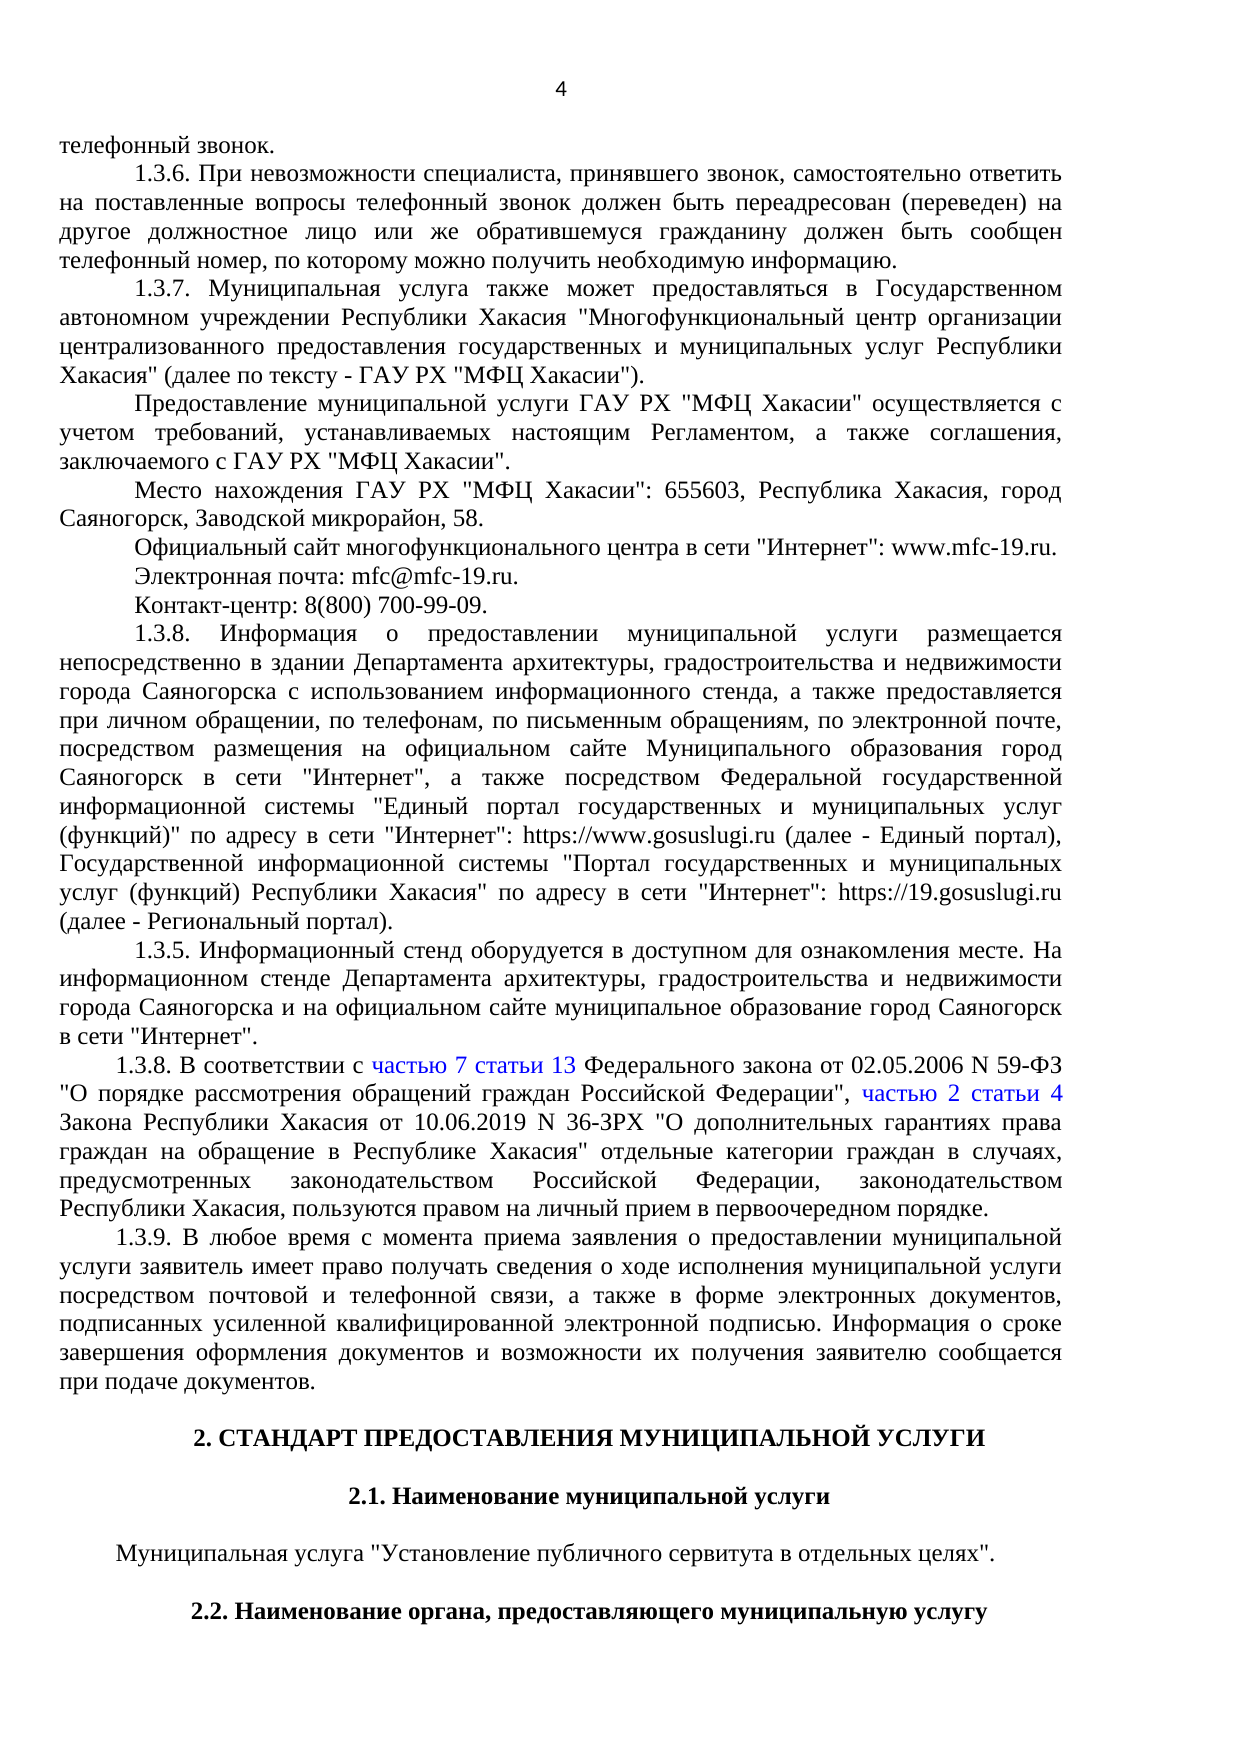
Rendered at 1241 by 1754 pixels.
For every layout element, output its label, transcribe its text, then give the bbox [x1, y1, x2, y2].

text 1.3.7. Муниципальная услуга также может предоставляться в Государственном автономном учреждении Республики Хакасия "Многофункциональный центр организации централизованного предоставления государственных и муниципальных услуг Республики Хакасия" (далее по тексту - ГАУ РХ "МФЦ Хакасии"). [59, 273, 1063, 388]
text Предоставление муниципальной услуги ГАУ РХ "МФЦ Хакасии" осуществляется с учетом требований, устанавливаемых настоящим Регламентом, а также соглашения, заключаемого с ГАУ РХ "МФЦ Хакасии". [59, 388, 1063, 475]
text Муниципальная услуга "Установление публичного сервитута в отдельных целях". [59, 1538, 1063, 1567]
text Место нахождения ГАУ РХ "МФЦ Хакасии": 655603, Республика Хакасия, город Саяногорск, Заводской микрорайон, 58. [59, 475, 1063, 532]
title 2.1. Наименование муниципальной услуги [59, 1481, 1063, 1510]
title 2.2. Наименование органа, предоставляющего муниципальную услугу [59, 1596, 1063, 1625]
text Официальный сайт многофункционального центра в сети "Интернет": www.mfc-19.ru. [59, 532, 1063, 561]
text 1.3.6. При невозможности специалиста, принявшего звонок, самостоятельно ответить на поставленные вопросы телефонный звонок должен быть переадресован (переведен) на другое должностное лицо или же обратившемуся гражданину должен быть сообщен телефонный номер, по которому можно получить необходимую информацию. [59, 158, 1063, 273]
text 1.3.9. В любое время с момента приема заявления о предоставлении муниципальной услуги заявитель имеет право получать сведения о ходе исполнения муниципальной услуги посредством почтовой и телефонной связи, а также в форме электронных документов, подписанных усиленной квалифицированной электронной подписью. Информация о сроке завершения оформления документов и возможности их получения заявителю сообщается при подаче документов. [59, 1222, 1063, 1395]
text 1.3.5. Информационный стенд оборудуется в доступном для ознакомления месте. На информационном стенде Департамента архитектуры, градостроительства и недвижимости города Саяногорска и на официальном сайте муниципальное образование город Саяногорск в сети "Интернет". [59, 935, 1063, 1050]
text 1.3.8. В соответствии с частью 7 статьи 13 Федерального закона от 02.05.2006 N 59-ФЗ "О порядке рассмотрения обращений граждан Российской Федерации", частью 2 статьи 4 Закона Республики Хакасия от 10.06.2019 N 36-ЗРХ "О дополнительных гарантиях права граждан на обращение в Республике Хакасия" отдельные категории граждан в случаях, предусмотренных законодательством Российской Федерации, законодательством Республики Хакасия, пользуются правом на личный прием в первоочередном порядке. [59, 1050, 1063, 1222]
text Электронная почта: mfc@mfc-19.ru. [59, 561, 1063, 590]
title 2. СТАНДАРТ ПРЕДОСТАВЛЕНИЯ МУНИЦИПАЛЬНОЙ УСЛУГИ [59, 1423, 1063, 1452]
text Контакт-центр: 8(800) 700-99-09. [59, 590, 1063, 618]
text 1.3.8. Информация о предоставлении муниципальной услуги размещается непосредственно в здании Департамента архитектуры, градостроительства и недвижимости города Саяногорска с использованием информационного стенда, а также предоставляется при личном обращении, по телефонам, по письменным обращениям, по электронной почте, посредством размещения на официальном сайте Муниципального образования город Саяногорск в сети "Интернет", а также посредством Федеральной государственной информационной системы "Единый портал государственных и муниципальных услуг (функций)" по адресу в сети "Интернет": https://www.gosuslugi.ru (далее - Единый портал), Государственной информационной системы "Портал государственных и муниципальных услуг (функций) Республики Хакасия" по адресу в сети "Интернет": https://19.gosuslugi.ru (далее - Региональный портал). [59, 618, 1063, 935]
